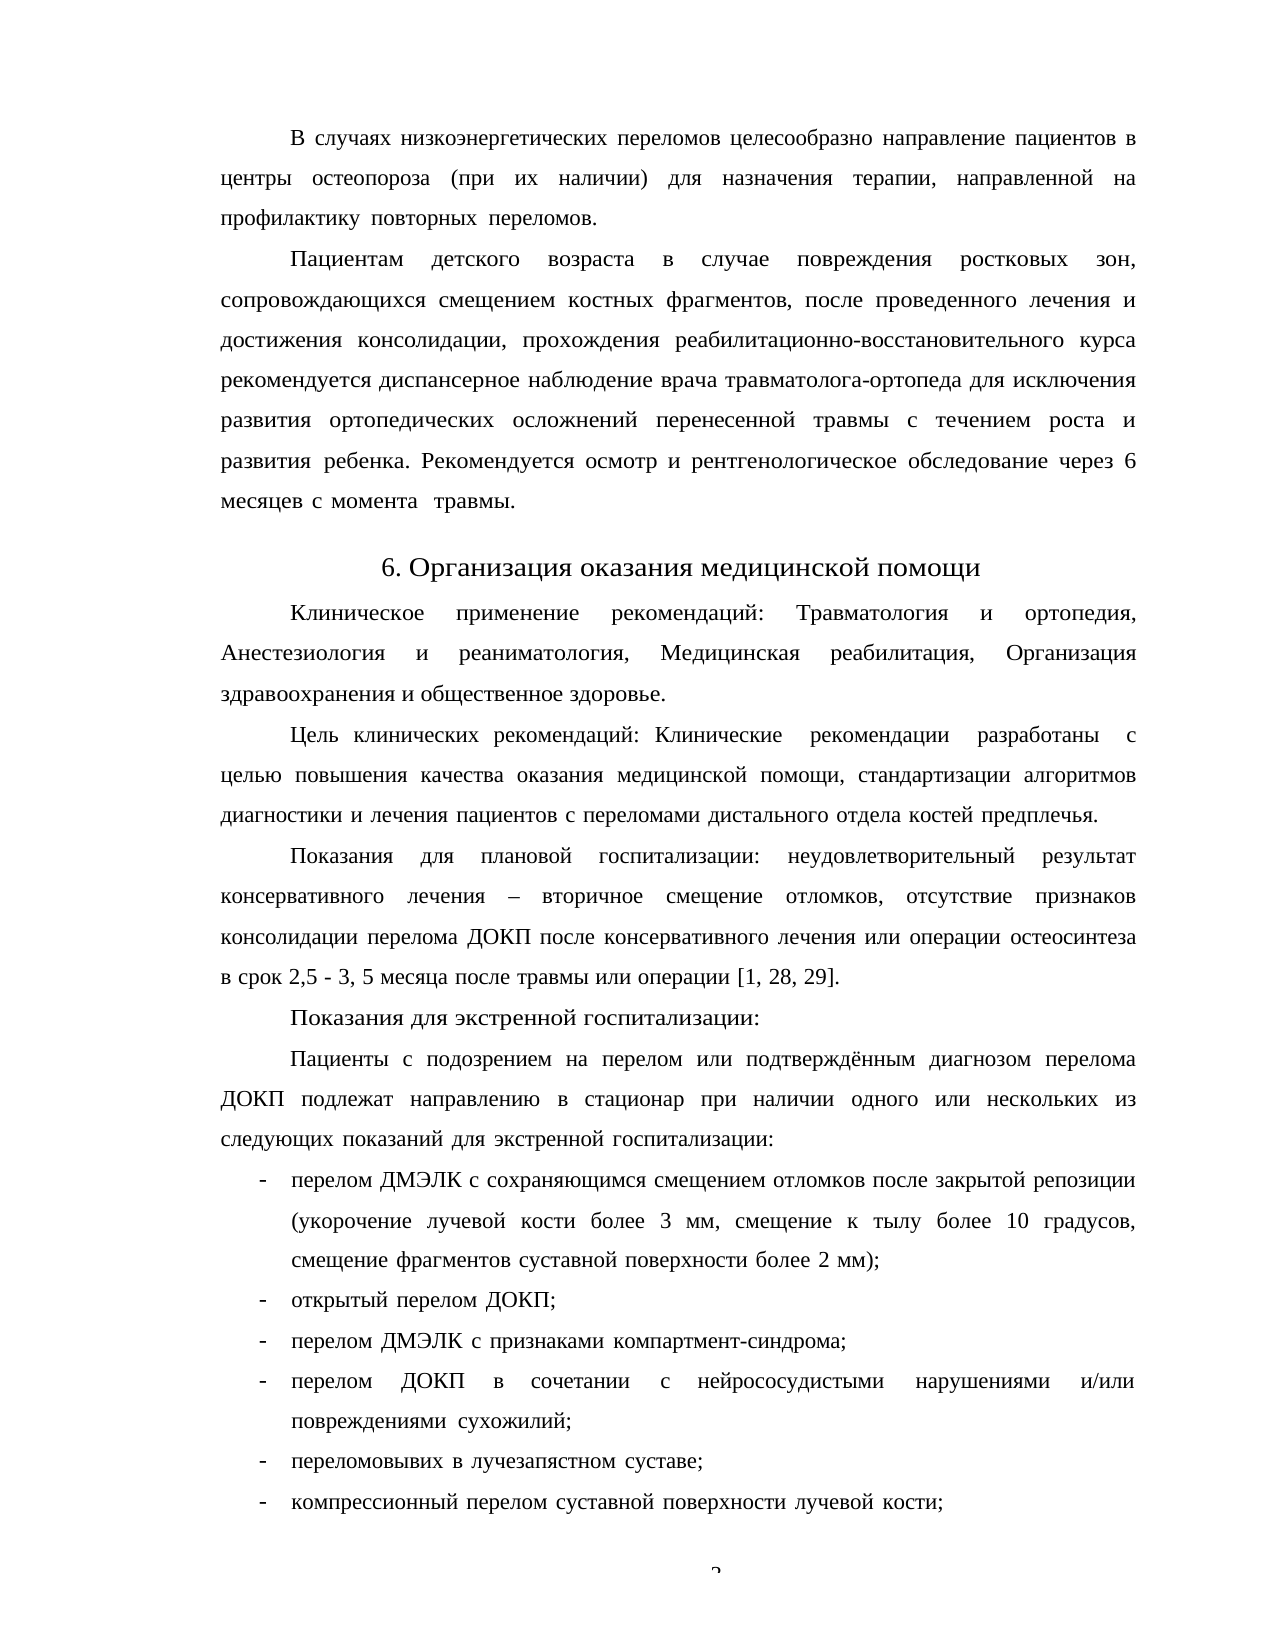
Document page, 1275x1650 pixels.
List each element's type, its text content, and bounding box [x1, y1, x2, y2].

text Пациенты с подозрением на перелом или подтверждённым диагнозом перелома ДОКП подлежат направлению в стационар при наличии одного или нескольких из следующих показаний для экстренной госпитализации: [220, 1045, 1136, 1152]
subtitle Организация оказания медицинской помощи [381, 551, 1148, 583]
list открытый перелом ДОКП; [256, 1286, 1148, 1314]
text Показания для плановой госпитализации: неудовлетворительный результат консервативного лечения – вторичное смещение отломков, отсутствие признаков консолидации перелома ДОКП после консервативного лечения или операции остеосинтеза в срок 2,5 - 3, 5 месяца после травмы или операции [1, 28, 29]. [220, 842, 1136, 989]
text В случаях низкоэнергетических переломов целесообразно направление пациентов в центры остеопороза (при их наличии) для назначения терапии, направленной на профилактику повторных переломов. [220, 124, 1136, 231]
text Цель клинических рекомендаций: Клинические рекомендации разработаны с целью повышения качества оказания медицинской помощи, стандартизации алгоритмов диагностики и лечения пациентов с переломами дистального отдела костей предплечья. [220, 721, 1136, 828]
text Показания для экстренной госпитализации: [290, 1004, 1148, 1031]
list переломовывих в лучезапястном суставе; [256, 1448, 1148, 1476]
list перелом ДМЭЛК с сохраняющимся смещением отломков после закрытой репозиции (укорочение лучевой кости более 3 мм, смещение к тылу более 10 градусов, смещение фрагментов суставной поверхности более 2 мм); [256, 1166, 1136, 1272]
list компрессионный перелом суставной поверхности лучевой кости; [256, 1488, 1148, 1516]
list перелом ДОКП в сочетании с нейрососудистыми нарушениями и/или повреждениями сухожилий; [256, 1367, 1136, 1433]
list перелом ДМЭЛК с признаками компартмент-синдрома; [256, 1327, 1148, 1355]
text Клиническое применение рекомендаций: Травматология и ортопедия, Анестезиология и реаниматология, Медицинская реабилитация, Организация здравоохранения и общественное здоровье. [220, 599, 1137, 706]
text Пациентам детского возраста в случае повреждения ростковых зон, сопровождающихся смещением костных фрагментов, после проведенного лечения и достижения консолидации, прохождения реабилитационно-восстановительного курса рекомендуется диспансерное наблюдение врача травматолога-ортопеда для исключения развития ортопедических осложнений перенесенной травмы с течением роста и развития ребенка. Рекомендуется осмотр и рентгенологическое обследование через 6 месяцев с момента травмы. [220, 245, 1136, 513]
